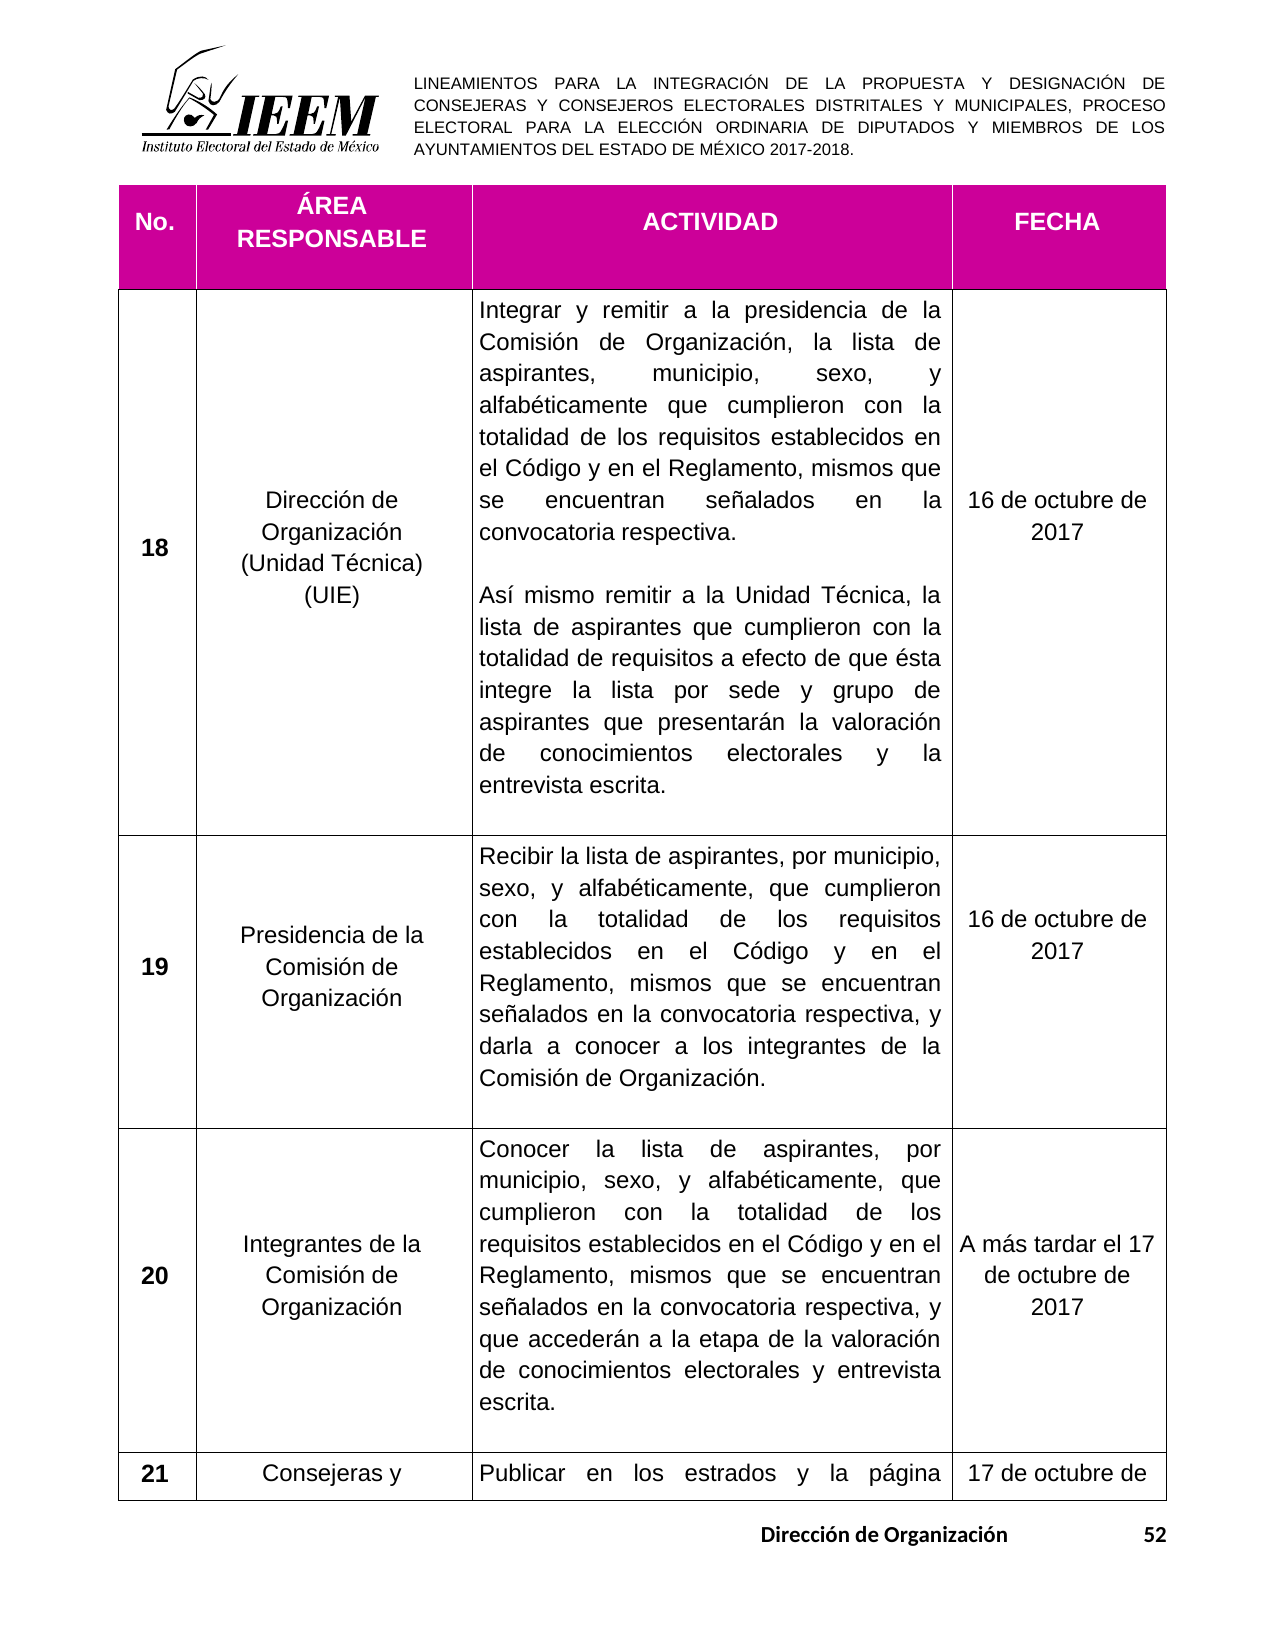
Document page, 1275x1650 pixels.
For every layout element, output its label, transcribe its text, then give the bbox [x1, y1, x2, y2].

table_cell A más tardar el 17 de octubre de 2017 [953, 1129, 1166, 1452]
table_header ÁREA RESPONSABLE [197, 185, 472, 289]
table_cell 20 [119, 1129, 196, 1452]
table_cell 18 [119, 290, 196, 835]
table_cell Integrantes de la Comisión de Organización [197, 1129, 472, 1452]
table_header FECHA [953, 185, 1166, 289]
table_cell Conocer la lista de aspirantes, por municipio, sexo, y alfabéticamente, que cumplieron con la totalidad de los requisitos establecidos en el Código y en el Reglamento, mismos que se encuentran señalados en la convocatoria respectiva, y que accederán a la etapa de la valoración de conocimientos electorales y entrevista escrita. [473, 1129, 952, 1452]
table_cell 21 [119, 1453, 196, 1499]
table_cell 16 de octubre de 2017 [953, 836, 1166, 1128]
table_cell 16 de octubre de 2017 [953, 290, 1166, 835]
table_cell Recibir la lista de aspirantes, por municipio, sexo, y alfabéticamente, que cumplieron con la totalidad de los requisitos establecidos en el Código y en el Reglamento, mismos que se encuentran señalados en la convocatoria respectiva, y darla a conocer a los integrantes de la Comisión de Organización. [473, 836, 952, 1128]
table_cell 19 [119, 836, 196, 1128]
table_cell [473, 1453, 952, 1499]
table_cell Integrar y remitir a la presidencia de la Comisión de Organización, la lista de aspirantes, municipio, sexo, y alfabéticamente que cumplieron con la totalidad de los requisitos establecidos en el Código y en el Reglamento, mismos que se encuentran señalados en la convocatoria respectiva. Así mismo remitir a la Unidad Técnica, la lista de aspirantes que cumplieron con la totalidad de requisitos a efecto de que ésta integre la lista por sede y grupo de aspirantes que presentarán la valoración de conocimientos electorales y la entrevista escrita. [473, 290, 952, 835]
table_header No. [119, 185, 196, 289]
table_cell Presidencia de la Comisión de Organización [197, 836, 472, 1128]
table_cell 17 de octubre de 2017 [953, 1453, 1166, 1499]
table_cell Dirección de Organización (Unidad Técnica) (UIE) [197, 290, 472, 835]
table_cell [197, 1453, 472, 1499]
table_header ACTIVIDAD [473, 185, 952, 289]
